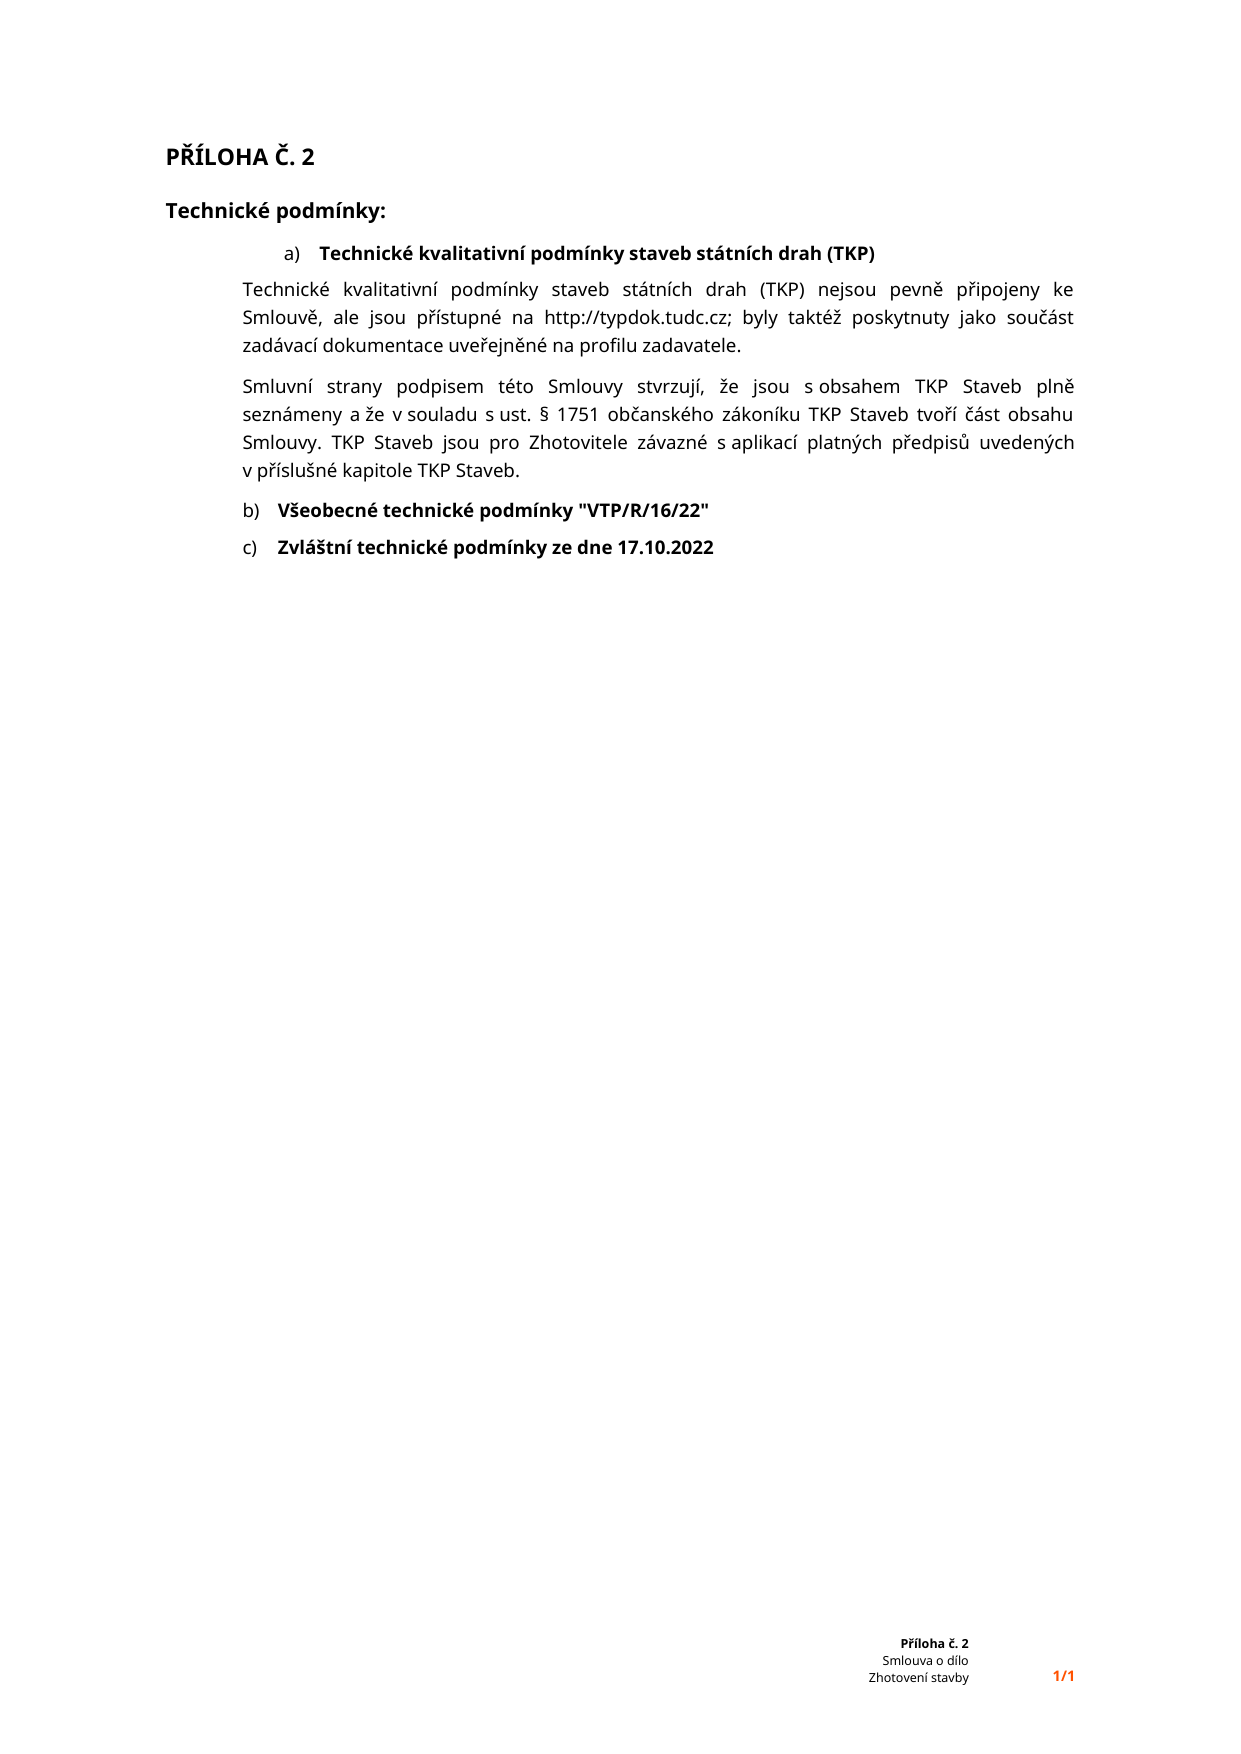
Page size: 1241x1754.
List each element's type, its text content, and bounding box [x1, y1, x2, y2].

text Technické kvalitativní podmínky staveb státních drah (TKP) nejsou pevně připojeny ke Smlouvě, ale jsou přístupné na http://typdok.tudc.cz; byly taktéž poskytnuty jako součást zadávací dokumentace uveřejněné na profilu zadavatele. [242, 277, 1075, 358]
list Technické kvalitativní podmínky staveb státních drah (TKP) [284, 240, 1075, 266]
text Příloha č. 2 [165, 141, 1075, 173]
text Smluvní strany podpisem této Smlouvy stvrzují, že jsou s obsahem TKP Staveb plně seznámeny a že v souladu s ust. § 1751 občanského zákoníku TKP Staveb tvoří část obsahu Smlouvy. TKP Staveb jsou pro Zhotovitele závazné s aplikací platných předpisů uvedených v příslušné kapitole TKP Staveb. [242, 373, 1075, 483]
text Zvláštní technické podmínky ze dne 17.10.2022 [242, 534, 1075, 560]
text Všeobecné technické podmínky "VTP/R/16/22" [242, 498, 1075, 523]
text Technické podmínky: [165, 197, 1075, 225]
